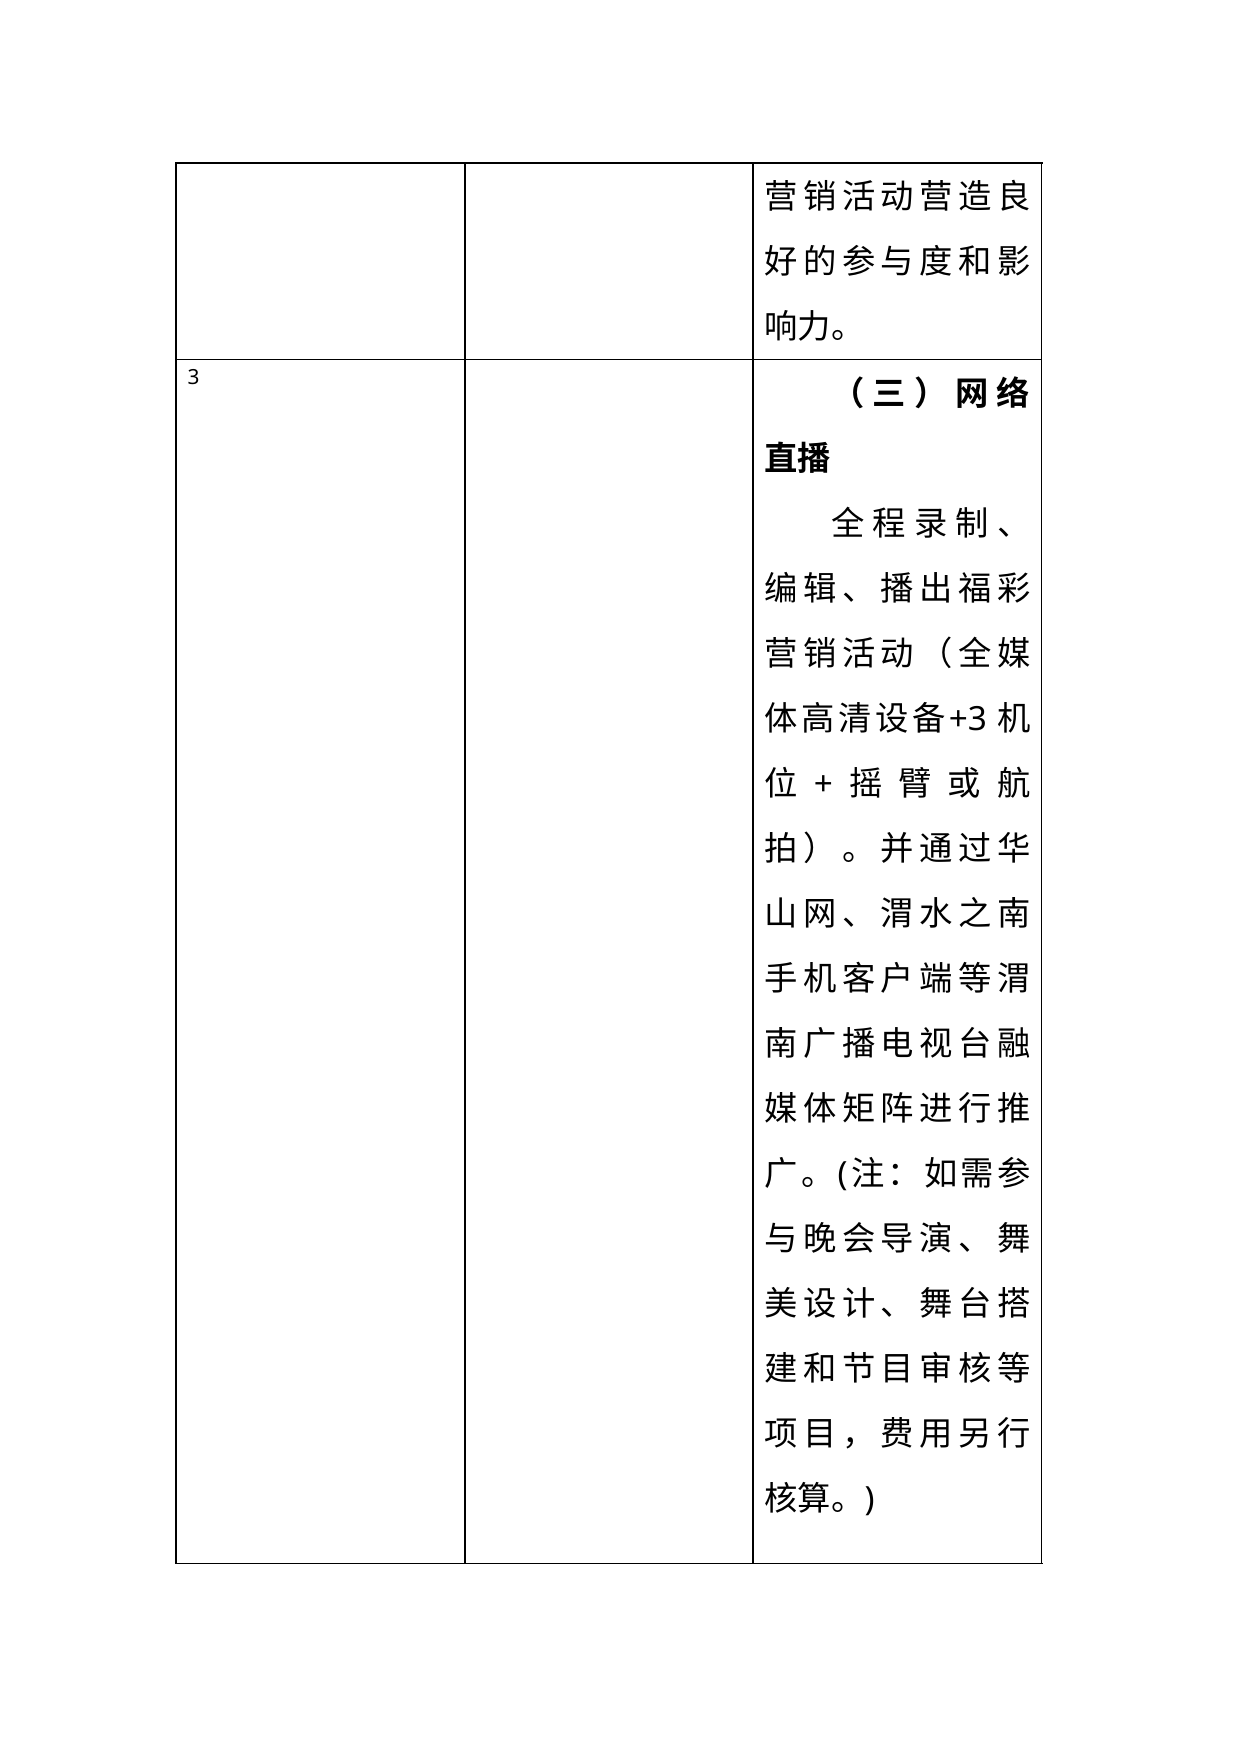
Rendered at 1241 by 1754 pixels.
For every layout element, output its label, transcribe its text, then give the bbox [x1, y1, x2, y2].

table_cell （三）网络直播 全程录制、编辑、播出福彩营销活动（全媒体高清设备+3机位+摇臂或航拍）。并通过华山网、渭水之南手机客户端等渭南广播电视台融媒体矩阵进行推广。(注：如需参与晚会导演、舞美设计、舞台搭建和节目审核等项目，费用另行核算。) [754, 360, 1041, 1563]
table_cell 2 [177, 164, 464, 358]
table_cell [754, 164, 1041, 358]
table_cell 3 [177, 360, 464, 1563]
table_cell [466, 360, 752, 1563]
table_cell [466, 164, 752, 358]
